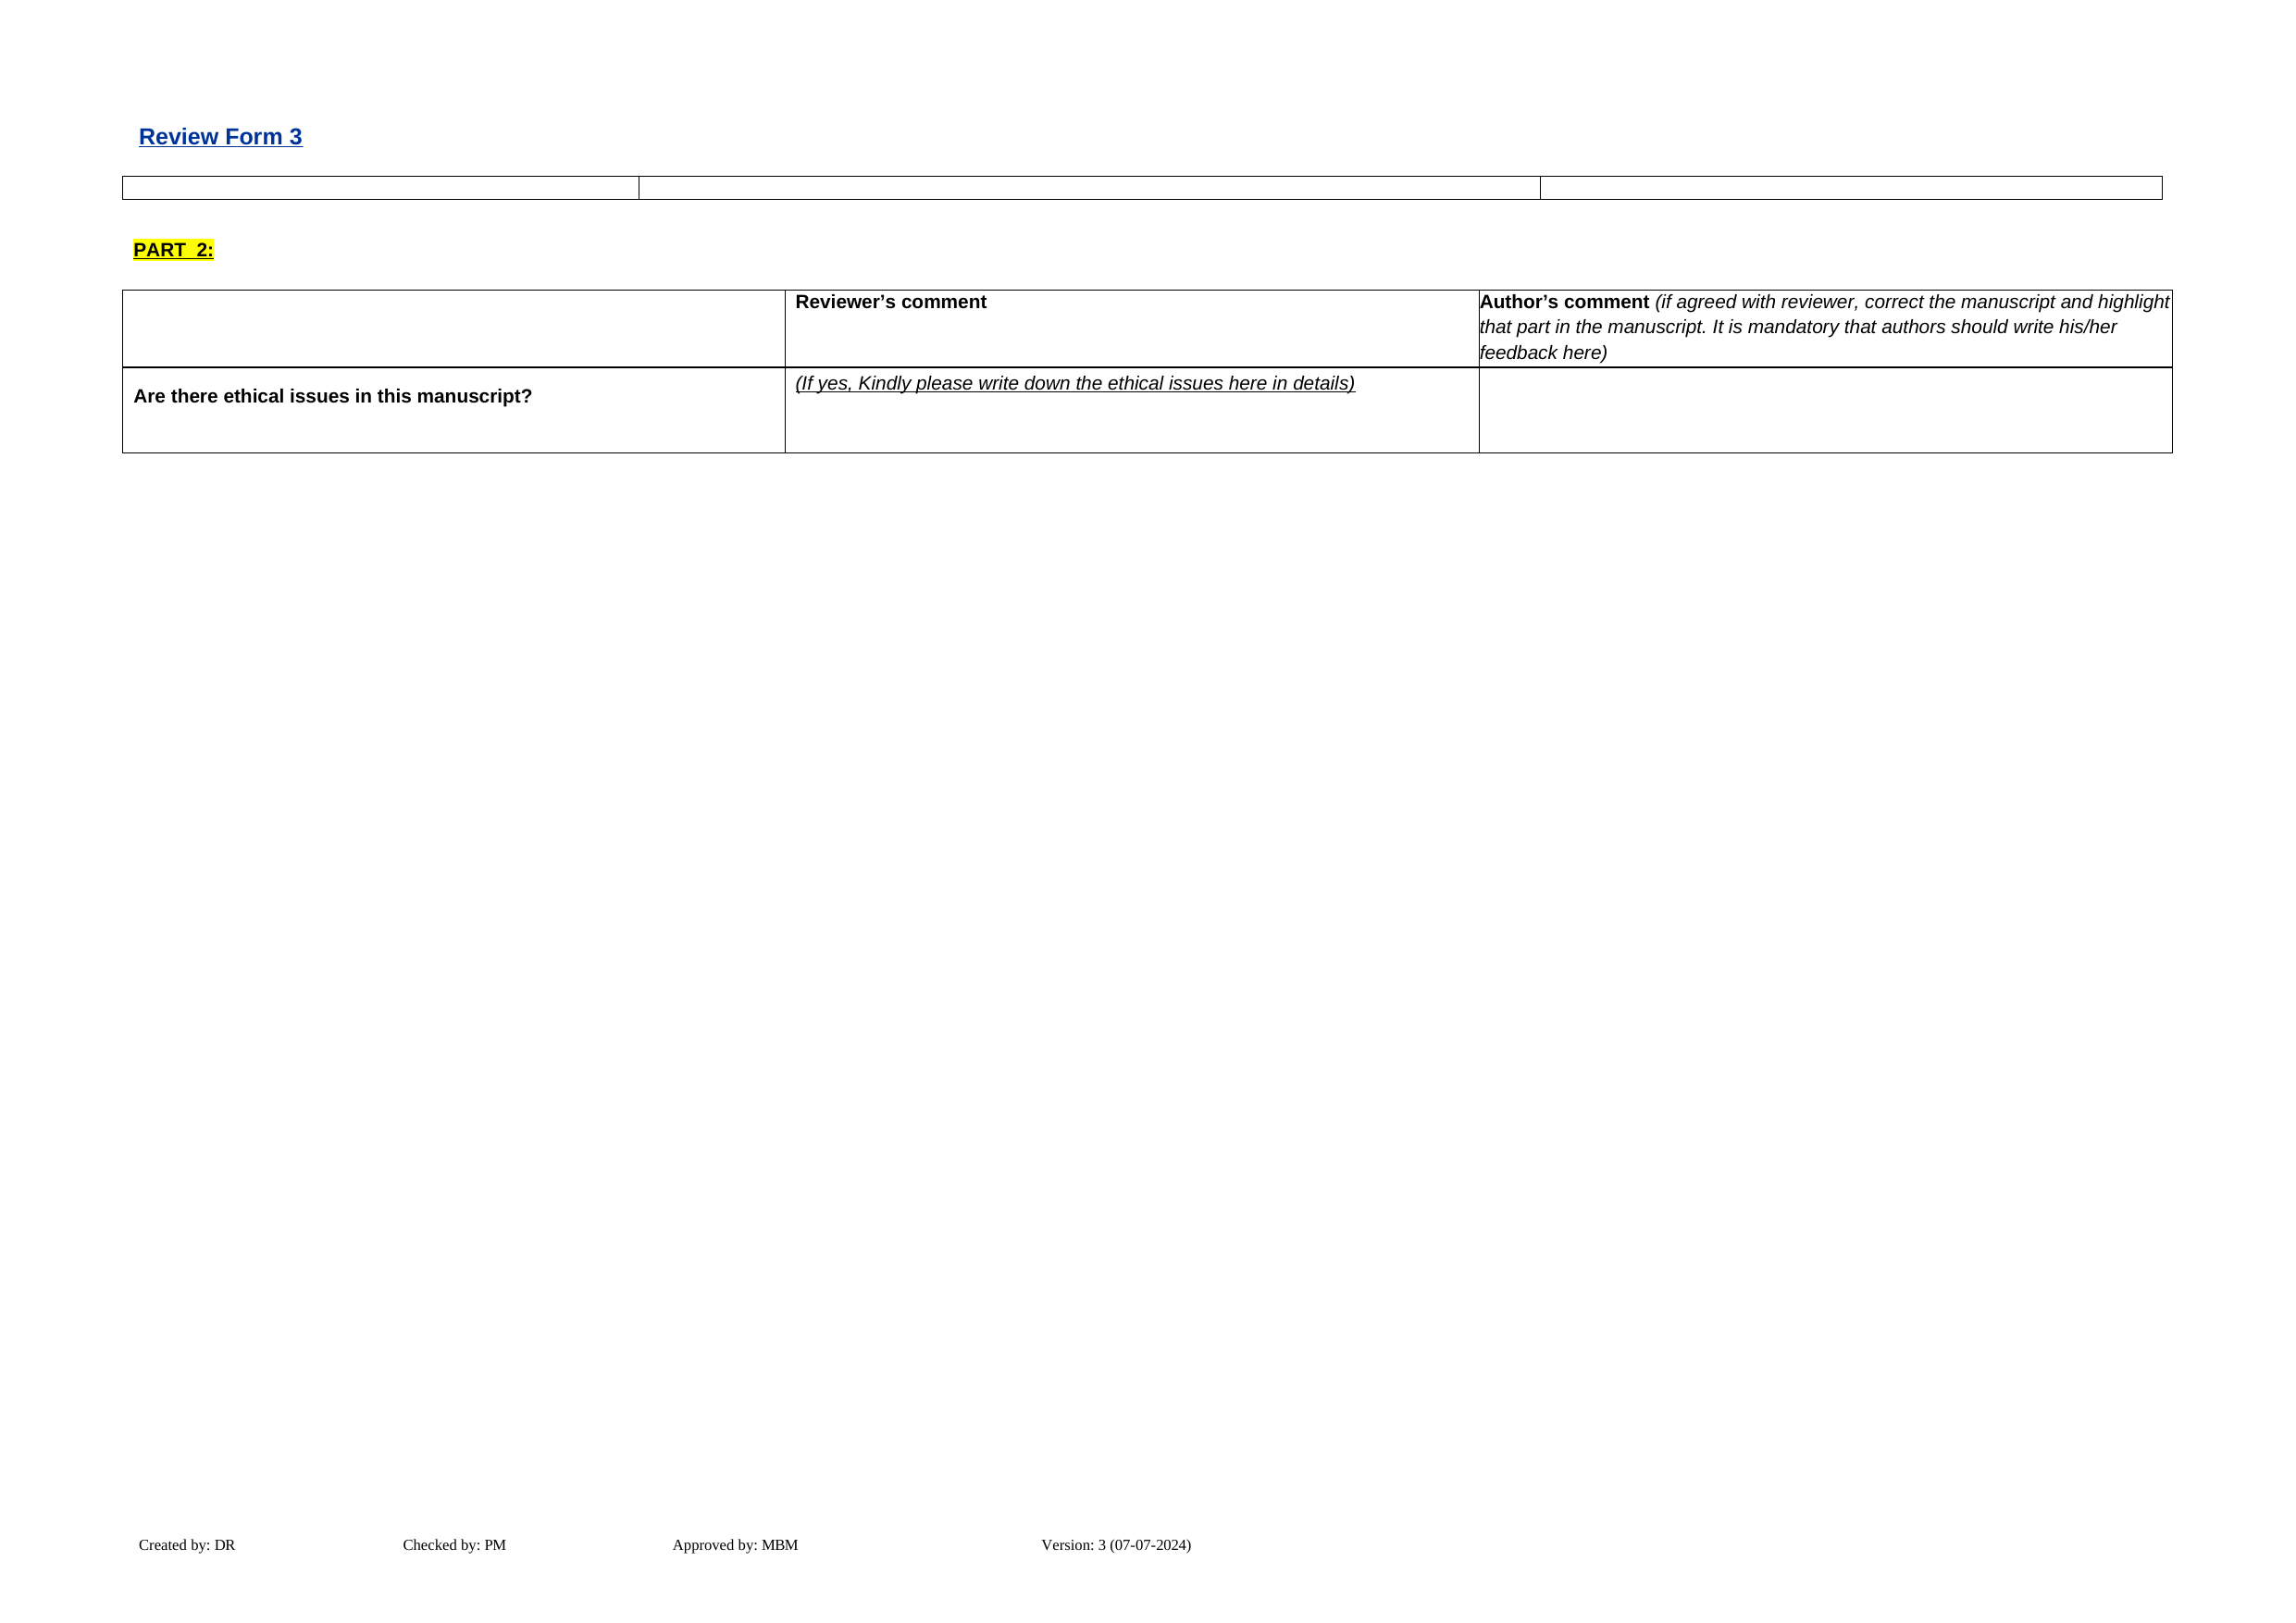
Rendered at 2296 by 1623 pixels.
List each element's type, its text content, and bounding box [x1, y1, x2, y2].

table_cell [123, 177, 639, 198]
table_cell Reviewer’s comment [786, 291, 1479, 366]
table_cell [639, 177, 1540, 198]
table_header PART 2: [123, 239, 2172, 290]
table_cell (If yes, Kindly please write down the ethical issues here in details) [786, 368, 1479, 452]
table_cell [1480, 368, 2172, 452]
table_cell Are there ethical issues in this manuscript? [123, 368, 785, 452]
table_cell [1541, 177, 2162, 198]
table_cell [123, 291, 785, 366]
table_cell Author’s comment (if agreed with reviewer, correct the manuscript and highlight that part in the manuscript. It is mandatory that authors should write his/her feedback here) [1480, 291, 2172, 366]
